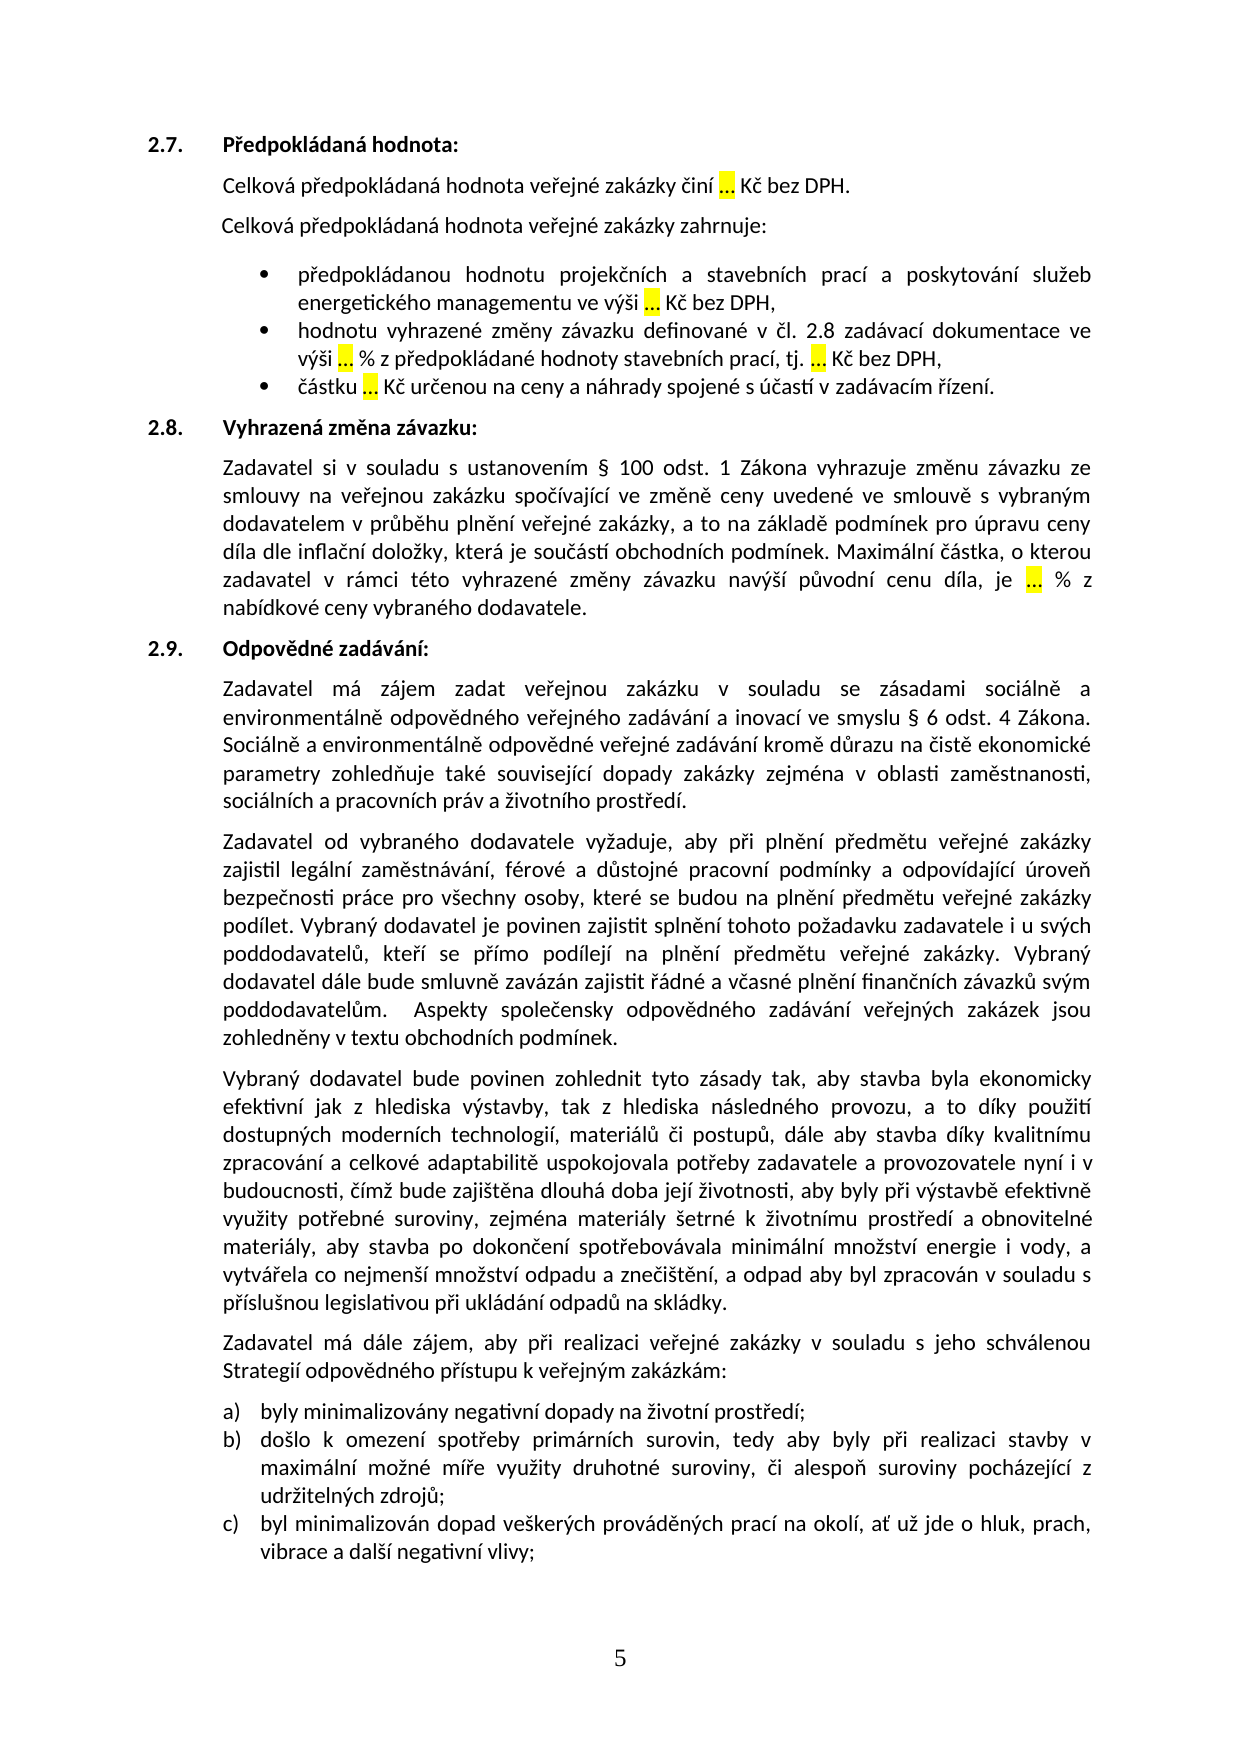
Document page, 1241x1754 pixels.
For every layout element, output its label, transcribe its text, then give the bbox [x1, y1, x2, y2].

text Zadavatel si v souladu s ustanovením § 100 odst. 1 Zákona vyhrazuje změnu závazku ze smlouvy na veřejnou zakázku spočívající ve změně ceny uvedené ve smlouvě s vybraným dodavatelem v průběhu plnění veřejné zakázky, a to na základě podmínek pro úpravu ceny díla dle inflační doložky, která je součástí obchodních podmínek. Maximální částka, o kterou zadavatel v rámci této vyhrazené změny závazku navýší původní cenu díla, je … % z nabídkové ceny vybraného dodavatele. [223, 453, 1093, 622]
list Odpovědné zadávání: [148, 634, 1093, 662]
list došlo k omezení spotřeby primárních surovin, tedy aby byly při realizaci stavby v maximální možné míře využity druhotné suroviny, či alespoň suroviny pocházející z udržitelných zdrojů; [223, 1425, 1093, 1509]
list byl minimalizován dopad veškerých prováděných prací na okolí, ať už jde o hluk, prach, vibrace a další negativní vlivy; [223, 1509, 1093, 1565]
text Celková předpokládaná hodnota veřejné zakázky zahrnuje: [207, 211, 1093, 239]
list Předpokládaná hodnota: [148, 130, 1093, 158]
text Celková předpokládaná hodnota veřejné zakázky činí … Kč bez DPH. [223, 171, 719, 199]
list částku … Kč určenou na ceny a náhrady spojené s účastí v zadávacím řízení. [260, 372, 1093, 400]
list byly minimalizovány negativní dopady na životní prostředí; [223, 1397, 1093, 1425]
text Celková předpokládaná hodnota veřejné zakázky činí … Kč bez DPH. [735, 171, 1093, 199]
text Vybraný dodavatel bude povinen zohlednit tyto zásady tak, aby stavba byla ekonomicky efektivní jak z hlediska výstavby, tak z hlediska následného provozu, a to díky použití dostupných moderních technologií, materiálů či postupů, dále aby stavba díky kvalitnímu zpracování a celkové adaptabilitě uspokojovala potřeby zadavatele a provozovatele nyní i v budoucnosti, čímž bude zajištěna dlouhá doba její životnosti, aby byly při výstavbě efektivně využity potřebné suroviny, zejména materiály šetrné k životnímu prostředí a obnovitelné materiály, aby stavba po dokončení spotřebovávala minimální množství energie i vody, a vytvářela co nejmenší množství odpadu a znečištění, a odpad aby byl zpracován v souladu s příslušnou legislativou při ukládání odpadů na skládky. [223, 1064, 1093, 1316]
list hodnotu vyhrazené změny závazku definované v čl. 2.8 zadávací dokumentace ve výši … % z předpokládané hodnoty stavebních prací, tj. … Kč bez DPH, [260, 316, 1093, 372]
text Zadavatel od vybraného dodavatele vyžaduje, aby při plnění předmětu veřejné zakázky zajistil legální zaměstnávání, férové a důstojné pracovní podmínky a odpovídající úroveň bezpečnosti práce pro všechny osoby, které se budou na plnění předmětu veřejné zakázky podílet. Vybraný dodavatel je povinen zajistit splnění tohoto požadavku zadavatele i u svých poddodavatelů, kteří se přímo podílejí na plnění předmětu veřejné zakázky. Vybraný dodavatel dále bude smluvně zavázán zajistit řádné a včasné plnění finančních závazků svým poddodavatelům. Aspekty společensky odpovědného zadávání veřejných zakázek jsou zohledněny v textu obchodních podmínek. [223, 827, 1093, 1051]
list Vyhrazená změna závazku: [148, 413, 1093, 441]
list předpokládanou hodnotu projekčních a stavebních prací a poskytování služeb energetického managementu ve výši … Kč bez DPH, [260, 260, 1093, 316]
text Zadavatel má dále zájem, aby při realizaci veřejné zakázky v souladu s jeho schválenou Strategií odpovědného přístupu k veřejným zakázkám: [223, 1328, 1093, 1384]
text Zadavatel má zájem zadat veřejnou zakázku v souladu se zásadami sociálně a environmentálně odpovědného veřejného zadávání a inovací ve smyslu § 6 odst. 4 Zákona. Sociálně a environmentálně odpovědné veřejné zadávání kromě důrazu na čistě ekonomické parametry zohledňuje také související dopady zakázky zejména v oblasti zaměstnanosti, sociálních a pracovních práv a životního prostředí. [223, 674, 1093, 815]
